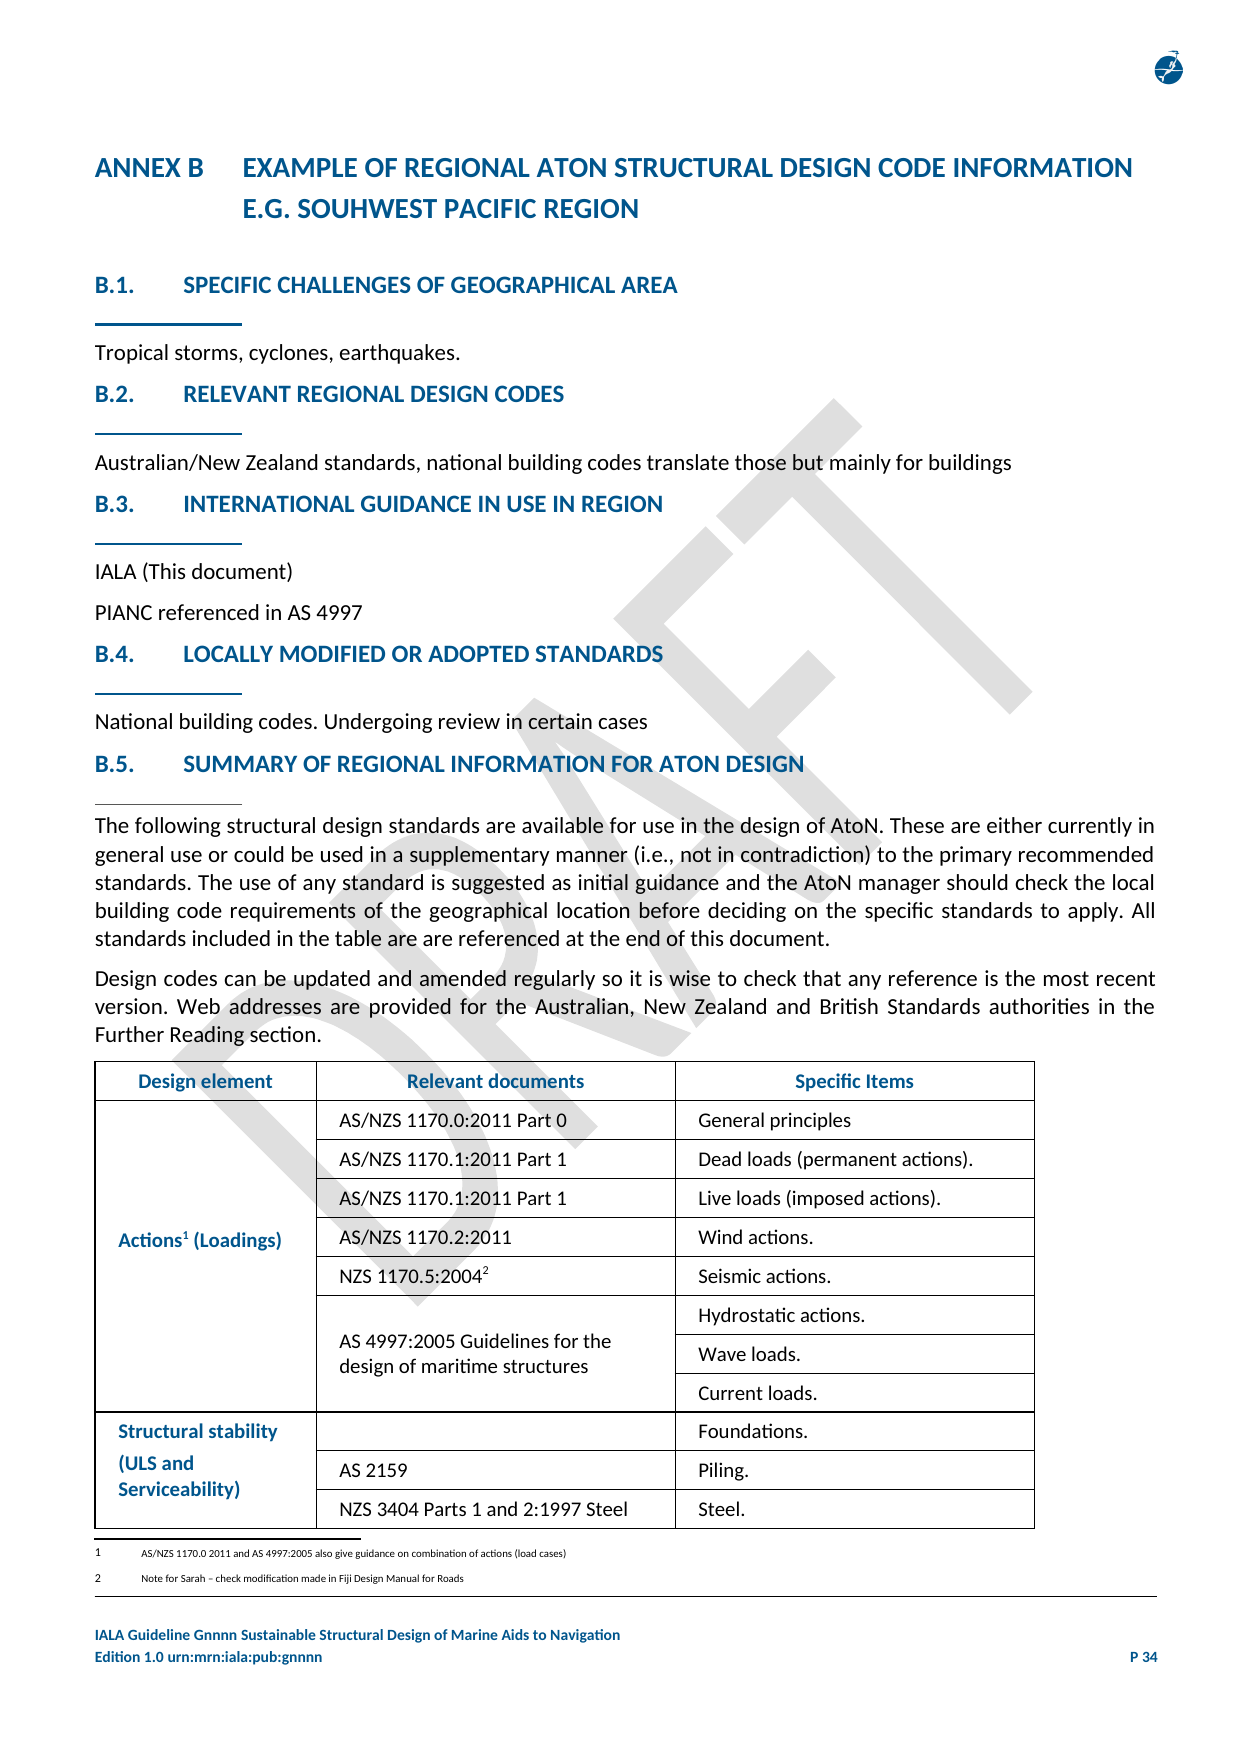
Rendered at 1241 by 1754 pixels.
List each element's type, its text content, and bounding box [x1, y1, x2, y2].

table_cell Wave loads. [676, 1335, 1034, 1372]
text RELEVANT REGIONAL DESIGN CODES [94, 378, 1157, 409]
table_cell AS/NZS 1170.0:2011 Part 0 [317, 1101, 675, 1139]
text INTERNATIONAL GUIDANCE IN USE IN REGION [94, 488, 1157, 519]
text SUMMARY of REGIONAL information FOR ATON DESIGN [94, 748, 1157, 778]
table_cell AS 4997:2005 Guidelines for the design of maritime structures [317, 1296, 675, 1411]
text Design codes can be updated and amended regularly so it is wise to check that any reference is the most recent version. Web addresses are provided for the Australian, New Zealand and British Standards authorities in the Further Reading section. [94, 964, 1157, 1048]
table_cell AS/NZS 1170.1:2011 Part 1 [317, 1179, 675, 1217]
text National building codes. Undergoing review in certain cases [94, 707, 1157, 735]
table_cell Seismic actions. [676, 1257, 1034, 1294]
table_header Relevant documents [317, 1062, 675, 1100]
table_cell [317, 1490, 675, 1528]
table_header Design element [96, 1062, 316, 1100]
table_cell General principles [676, 1101, 1034, 1139]
table_cell Piling. [676, 1451, 1034, 1489]
table_cell Steel. [676, 1490, 1034, 1528]
text SPECIFIC CHALLENGES OF GEOGRAPHICAL AREA [94, 269, 1157, 299]
table_cell NZS 1170.5:2004 [317, 1257, 675, 1294]
table_cell AS 2159 [317, 1451, 675, 1489]
table_cell [317, 1413, 675, 1450]
table_cell Current loads. [676, 1374, 1034, 1411]
text Tropical storms, cyclones, earthquakes. [94, 338, 1157, 366]
text PIANC referenced in AS 4997 [94, 598, 1157, 626]
table_cell Dead loads (permanent actions). [676, 1140, 1034, 1178]
table_cell AS/NZS 1170.2:2011 [317, 1218, 675, 1256]
picture [1123, 0, 1241, 119]
table_cell Structural stability (ULS and Serviceability) [96, 1413, 316, 1528]
text IALA (This document) [94, 557, 1157, 585]
table_cell Wind actions. [676, 1218, 1034, 1256]
table_cell AS/NZS 1170.1:2011 Part 1 [317, 1140, 675, 1178]
title Example of regional ATON structural design code information e.g. Souhwest Pacific REGION [94, 149, 1157, 226]
table_cell Hydrostatic actions. [676, 1296, 1034, 1333]
table_cell Foundations. [676, 1413, 1034, 1450]
table_cell Live loads (imposed actions). [676, 1179, 1034, 1217]
text The following structural design standards are available for use in the design of AtoN. These are either currently in general use or could be used in a supplementary manner (i.e., not in contradiction) to the primary recommended standards. The use of any standard is suggested as initial guidance and the AtoN manager should check the local building code requirements of the geographical location before deciding on the specific standards to apply. All standards included in the table are are referenced at the end of this document. [94, 812, 1157, 952]
text Australian/New Zealand standards, national building codes translate those but mainly for buildings [94, 448, 1157, 476]
table_header Specific Items [676, 1062, 1034, 1100]
table_cell Actions (Loadings) [96, 1101, 316, 1411]
text LOCALLY MODIFIED OR ADOPTED STANDARDS [94, 638, 1157, 669]
